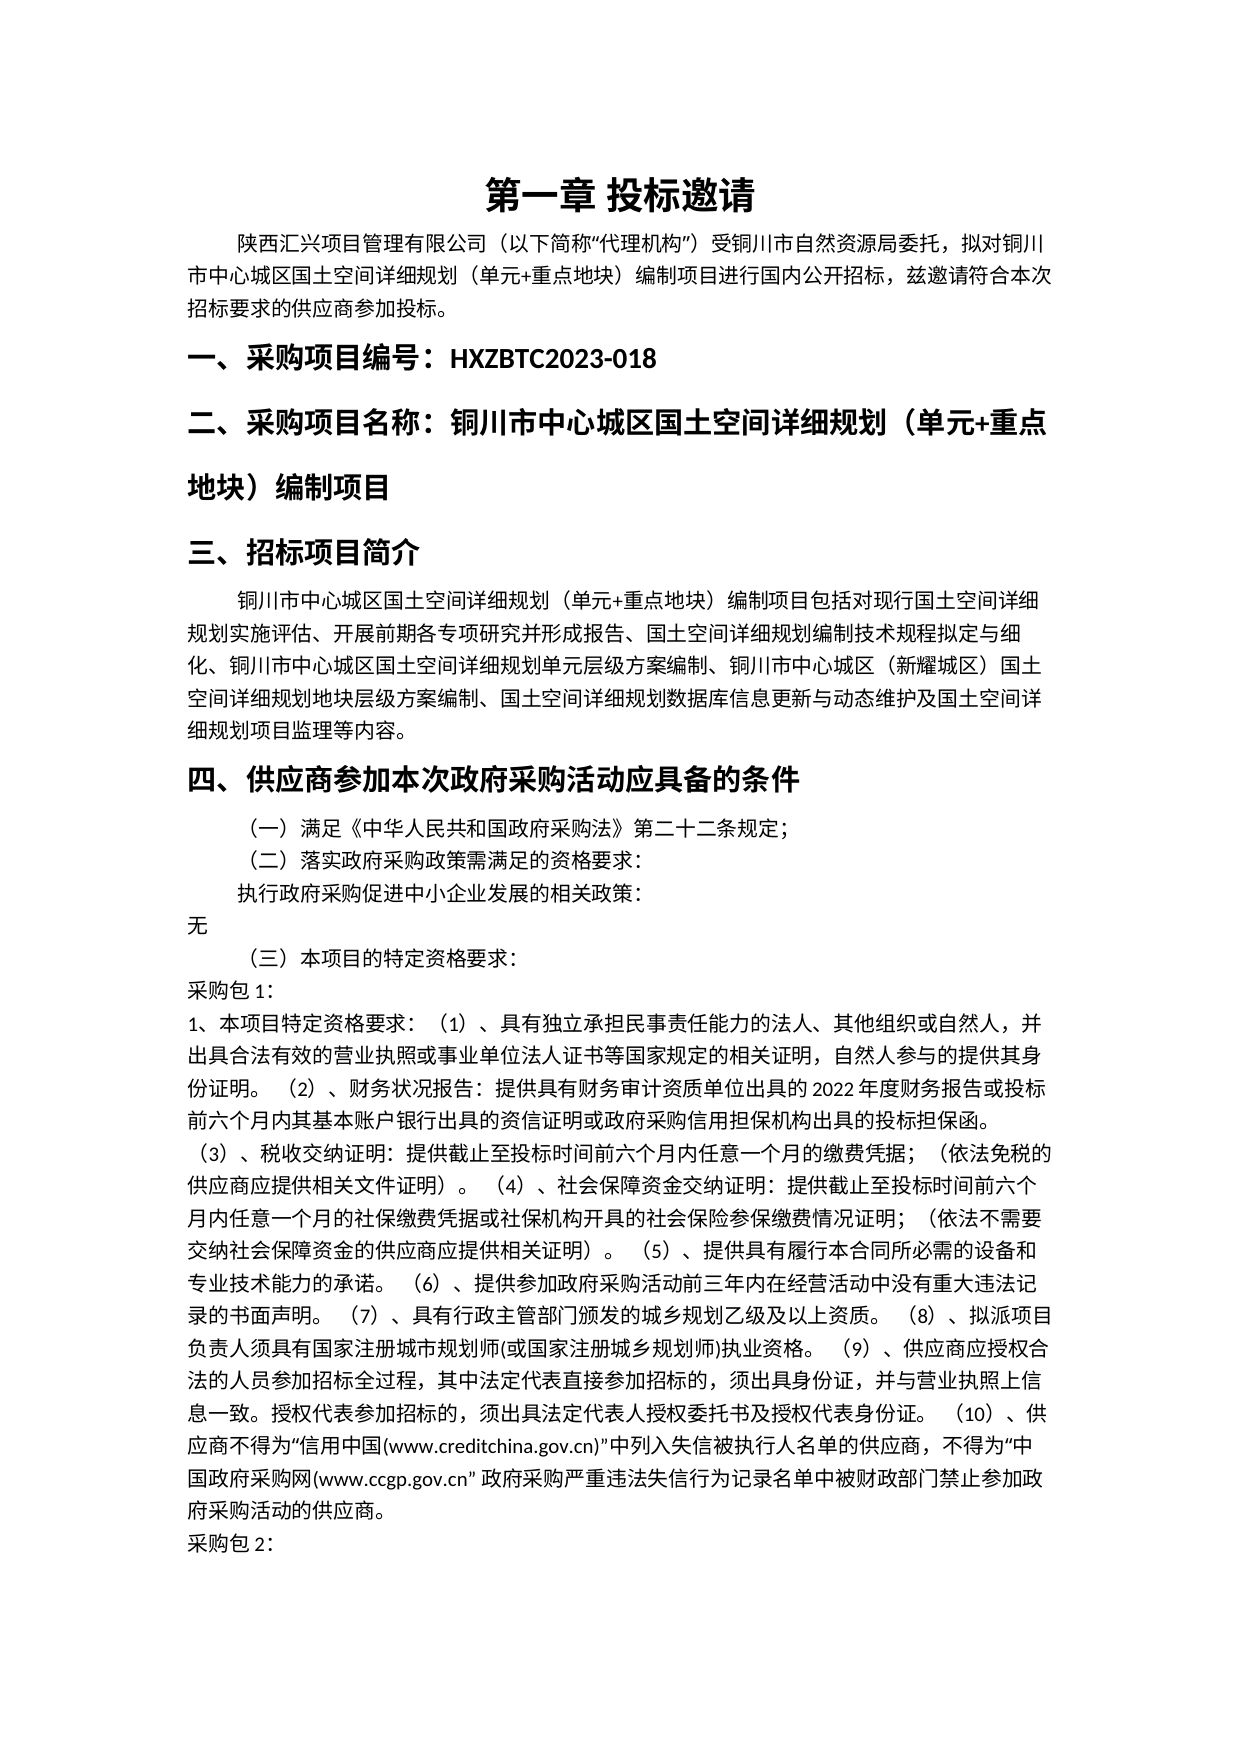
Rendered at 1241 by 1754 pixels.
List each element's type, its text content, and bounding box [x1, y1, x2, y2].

text 三、招标项目简介 [187, 519, 1053, 584]
text 执行政府采购促进中小企业发展的相关政策： [187, 877, 1053, 909]
text 铜川市中心城区国土空间详细规划（单元+重点地块）编制项目包括对现行国土空间详细规划实施评估、开展前期各专项研究并形成报告、国土空间详细规划编制技术规程拟定与细化、铜川市中心城区国土空间详细规划单元层级方案编制、铜川市中心城区（新耀城区）国土空间详细规划地块层级方案编制、国土空间详细规划数据库信息更新与动态维护及国土空间详细规划项目监理等内容。 [187, 584, 1053, 747]
text 采购包2： [187, 1527, 1053, 1559]
text （三）本项目的特定资格要求： [187, 942, 1053, 974]
text 第一章 投标邀请 [187, 162, 1053, 227]
text 1、本项目特定资格要求：（1）、具有独立承担民事责任能力的法人、其他组织或自然人，并出具合法有效的营业执照或事业单位法人证书等国家规定的相关证明，自然人参与的提供其身份证明。 （2）、财务状况报告：提供具有财务审计资质单位出具的2022年度财务报告或投标前六个月内其基本账户银行出具的资信证明或政府采购信用担保机构出具的投标担保函。 （3）、税收交纳证明：提供截止至投标时间前六个月内任意一个月的缴费凭据；（依法免税的供应商应提供相关文件证明）。 （4）、社会保障资金交纳证明：提供截止至投标时间前六个月内任意一个月的社保缴费凭据或社保机构开具的社会保险参保缴费情况证明；（依法不需要交纳社会保障资金的供应商应提供相关证明）。 （5）、提供具有履行本合同所必需的设备和专业技术能力的承诺。 （6）、提供参加政府采购活动前三年内在经营活动中没有重大违法记录的书面声明。 （7）、具有行政主管部门颁发的城乡规划乙级及以上资质。 （8）、拟派项目负责人须具有国家注册城市规划师(或国家注册城乡规划师)执业资格。 （9）、供应商应授权合法的人员参加招标全过程，其中法定代表直接参加招标的，须出具身份证，并与营业执照上信息一致。授权代表参加招标的，须出具法定代表人授权委托书及授权代表身份证。 （10）、供应商不得为“信用中国(www.creditchina.gov.cn)”中列入失信被执行人名单的供应商，不得为“中国政府采购网(www.ccgp.gov.cn” 政府采购严重违法失信行为记录名单中被财政部门禁止参加政府采购活动的供应商。 [187, 1007, 1053, 1527]
text 一、采购项目编号：HXZBTC2023-018 [187, 324, 1053, 389]
text 陕西汇兴项目管理有限公司（以下简称“代理机构”）受铜川市自然资源局委托，拟对铜川市中心城区国土空间详细规划（单元+重点地块）编制项目进行国内公开招标，兹邀请符合本次招标要求的供应商参加投标。 [187, 227, 1053, 324]
text 采购包1： [187, 974, 1053, 1007]
text （二）落实政府采购政策需满足的资格要求： [187, 844, 1053, 877]
text 二、采购项目名称：铜川市中心城区国土空间详细规划（单元+重点地块）编制项目 [187, 389, 1053, 519]
text （一）满足《中华人民共和国政府采购法》第二十二条规定； [187, 812, 1053, 844]
text 无 [187, 909, 1053, 942]
text 四、供应商参加本次政府采购活动应具备的条件 [187, 747, 1053, 812]
